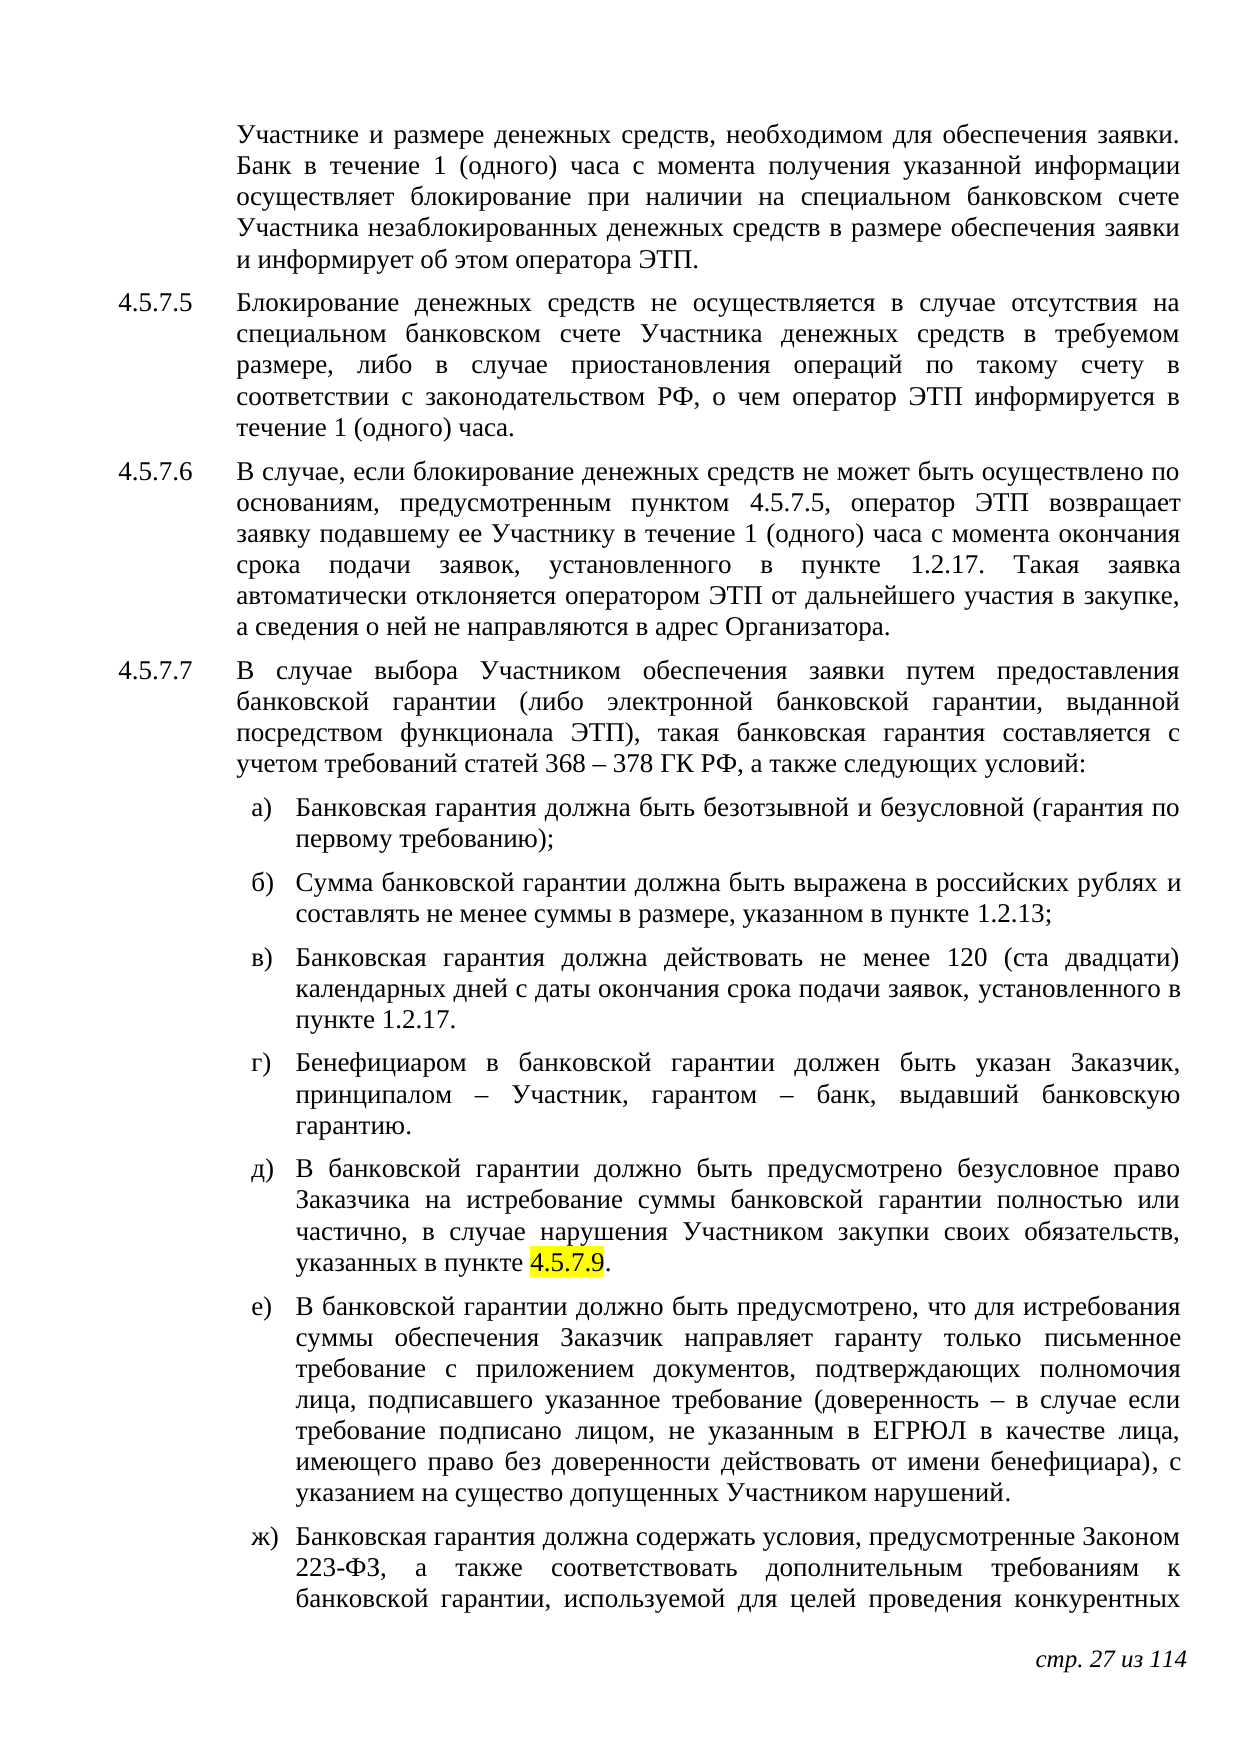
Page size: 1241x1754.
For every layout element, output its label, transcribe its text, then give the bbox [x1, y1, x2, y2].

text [118, 118, 1181, 274]
text В банковской гарантии должно быть предусмотрено, что для истребования суммы обеспечения Заказчик направляет гаранту только письменное требование с приложением документов, подтверждающих полномочия лица, подписавшего указанное требование (доверенность – в случае если требование подписано лицом, не указанным в ЕГРЮЛ в качестве лица, имеющего право без доверенности действовать от имени бенефициара), с указанием на существо допущенных Участником нарушений. [251, 1289, 1181, 1508]
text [251, 1520, 1181, 1613]
text В случае, если блокирование денежных средств не может быть осуществлено по основаниям, предусмотренным пунктом 4.5.7.5, оператор ЭТП возвращает заявку подавшему ее Участнику в течение 1 (одного) часа с момента окончания срока подачи заявок, установленного в пункте 1.2.17. Такая заявка автоматически отклоняется оператором ЭТП от дальнейшего участия в закупке, а сведения о ней не направляются в адрес Организатора. [118, 454, 1181, 641]
text Сумма банковской гарантии должна быть выражена в российских рублях и составлять не менее суммы в размере, указанном в пункте 1.2.13; [251, 866, 1181, 928]
text В банковской гарантии должно быть предусмотрено безусловное право Заказчика на истребование суммы банковской гарантии полностью или частично, в случае нарушения Участником закупки своих обязательств, указанных в пункте 4.5.7.9. [251, 1152, 1181, 1277]
text В случае выбора Участником обеспечения заявки путем предоставления банковской гарантии (либо электронной банковской гарантии, выданной посредством функционала ЭТП), такая банковская гарантия составляется с учетом требований статей 368 – 378 ГК РФ, а также следующих условий: [118, 654, 1181, 778]
text Банковская гарантия должна действовать не менее 120 (ста двадцати) календарных дней с даты окончания срока подачи заявок, установленного в пункте 1.2.17. [251, 941, 1181, 1034]
text Блокирование денежных средств не осуществляется в случае отсутствия на специальном банковском счете Участника денежных средств в требуемом размере, либо в случае приостановления операций по такому счету в соответствии с законодательством РФ, о чем оператор ЭТП информируется в течение 1 (одного) часа. [118, 286, 1181, 442]
text Банковская гарантия должна быть безотзывной и безусловной (гарантия по первому требованию); [251, 791, 1181, 853]
text Бенефициаром в банковской гарантии должен быть указан Заказчик, принципалом – Участник, гарантом – банк, выдавший банковскую гарантию. [251, 1047, 1181, 1140]
